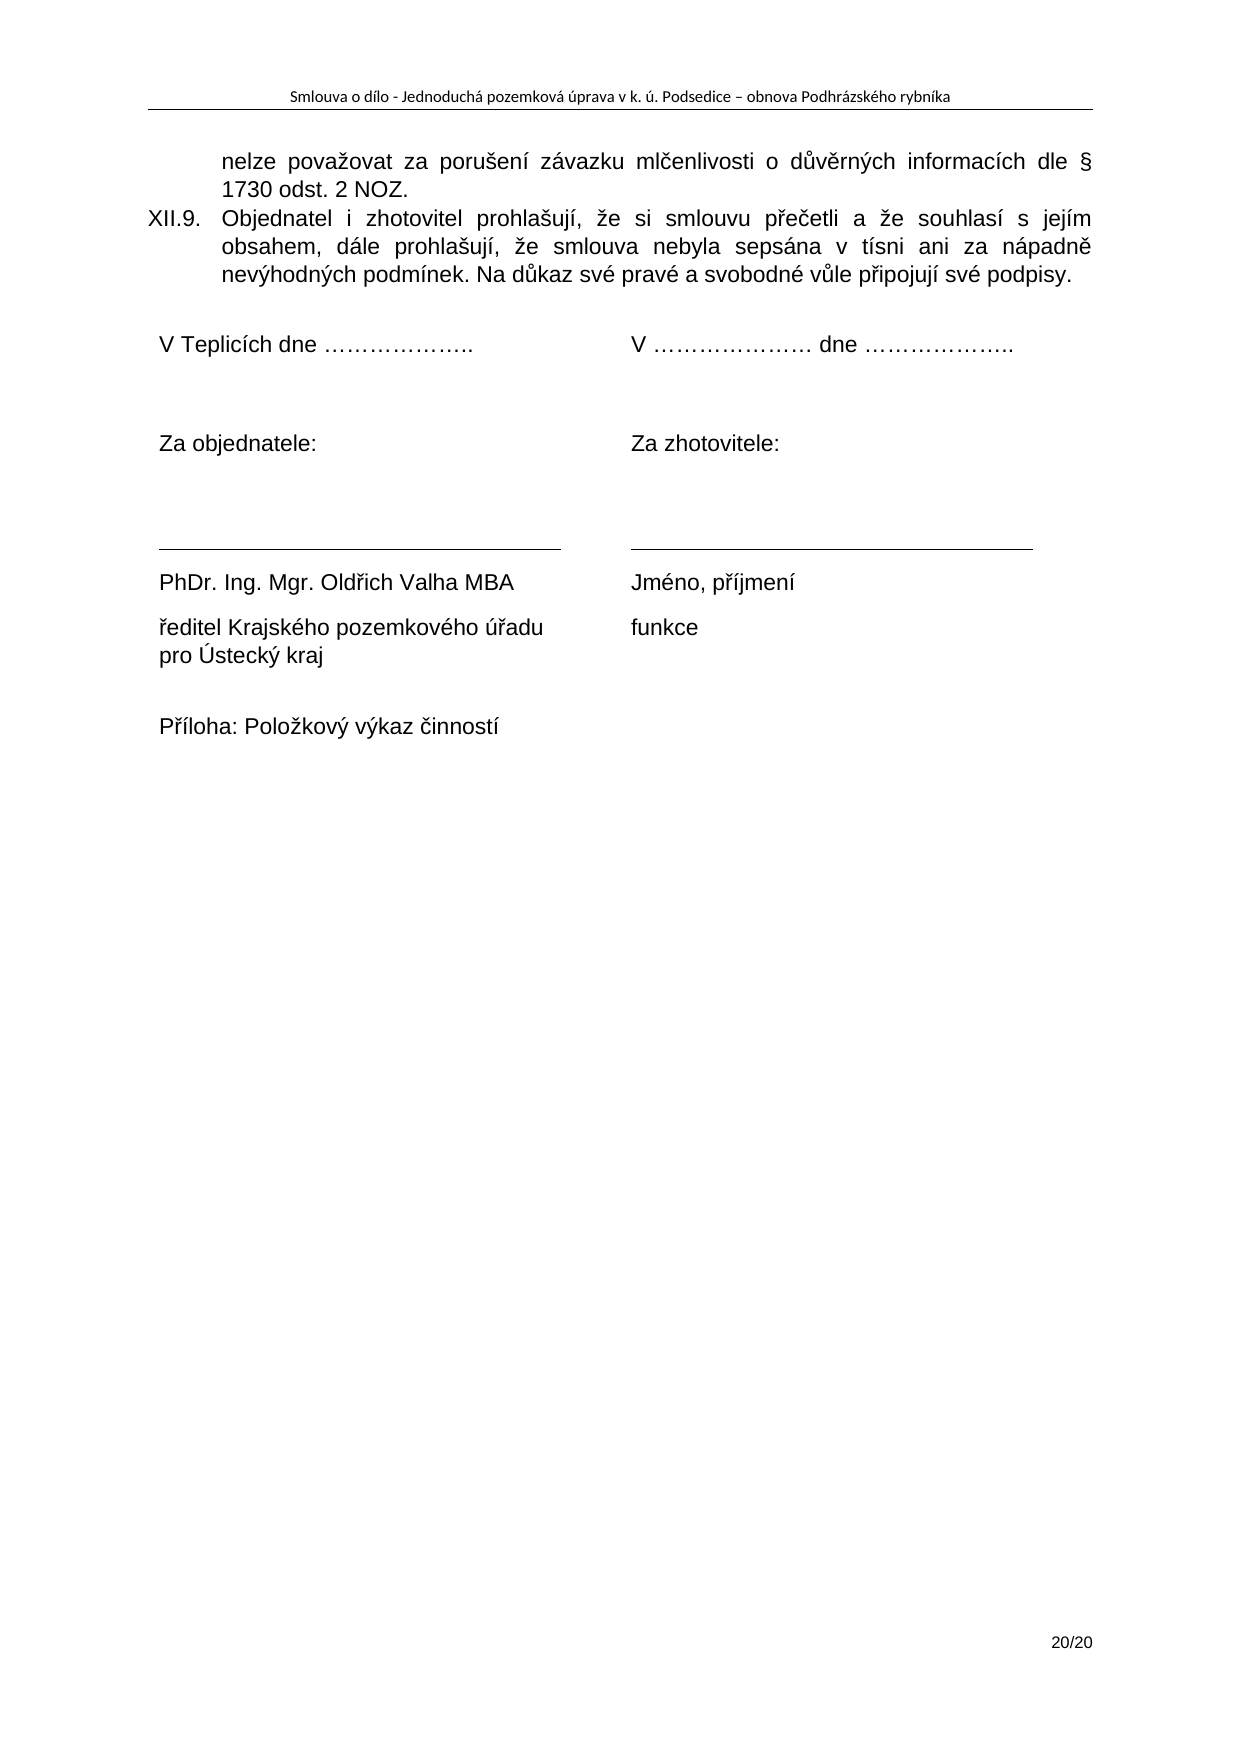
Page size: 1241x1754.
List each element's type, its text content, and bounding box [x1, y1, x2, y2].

table_cell Příloha: Položkový výkaz činností [148, 688, 1092, 758]
table_header V Teplicích dne ……………….. [148, 306, 619, 430]
table_cell Jméno, příjmení funkce [620, 475, 1092, 688]
table_cell PhDr. Ing. Mgr. Oldřich Valha MBA ředitel Krajského pozemkového úřadu pro Ústecký kraj [148, 475, 619, 688]
table_cell Za objednatele: [148, 430, 619, 475]
list Objednatel i zhotovitel prohlašují, že si smlouvu přečetli a že souhlasí s jejím obsahem, dále prohlašují, že smlouva nebyla sepsána v tísni ani za nápadně nevýhodných podmínek. Na důkaz své pravé a svobodné vůle připojují své podpisy. [148, 204, 1093, 288]
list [148, 148, 1093, 202]
table_cell Za zhotovitele: [620, 430, 1092, 475]
table_header V ………………… dne ……………….. [620, 306, 1092, 430]
